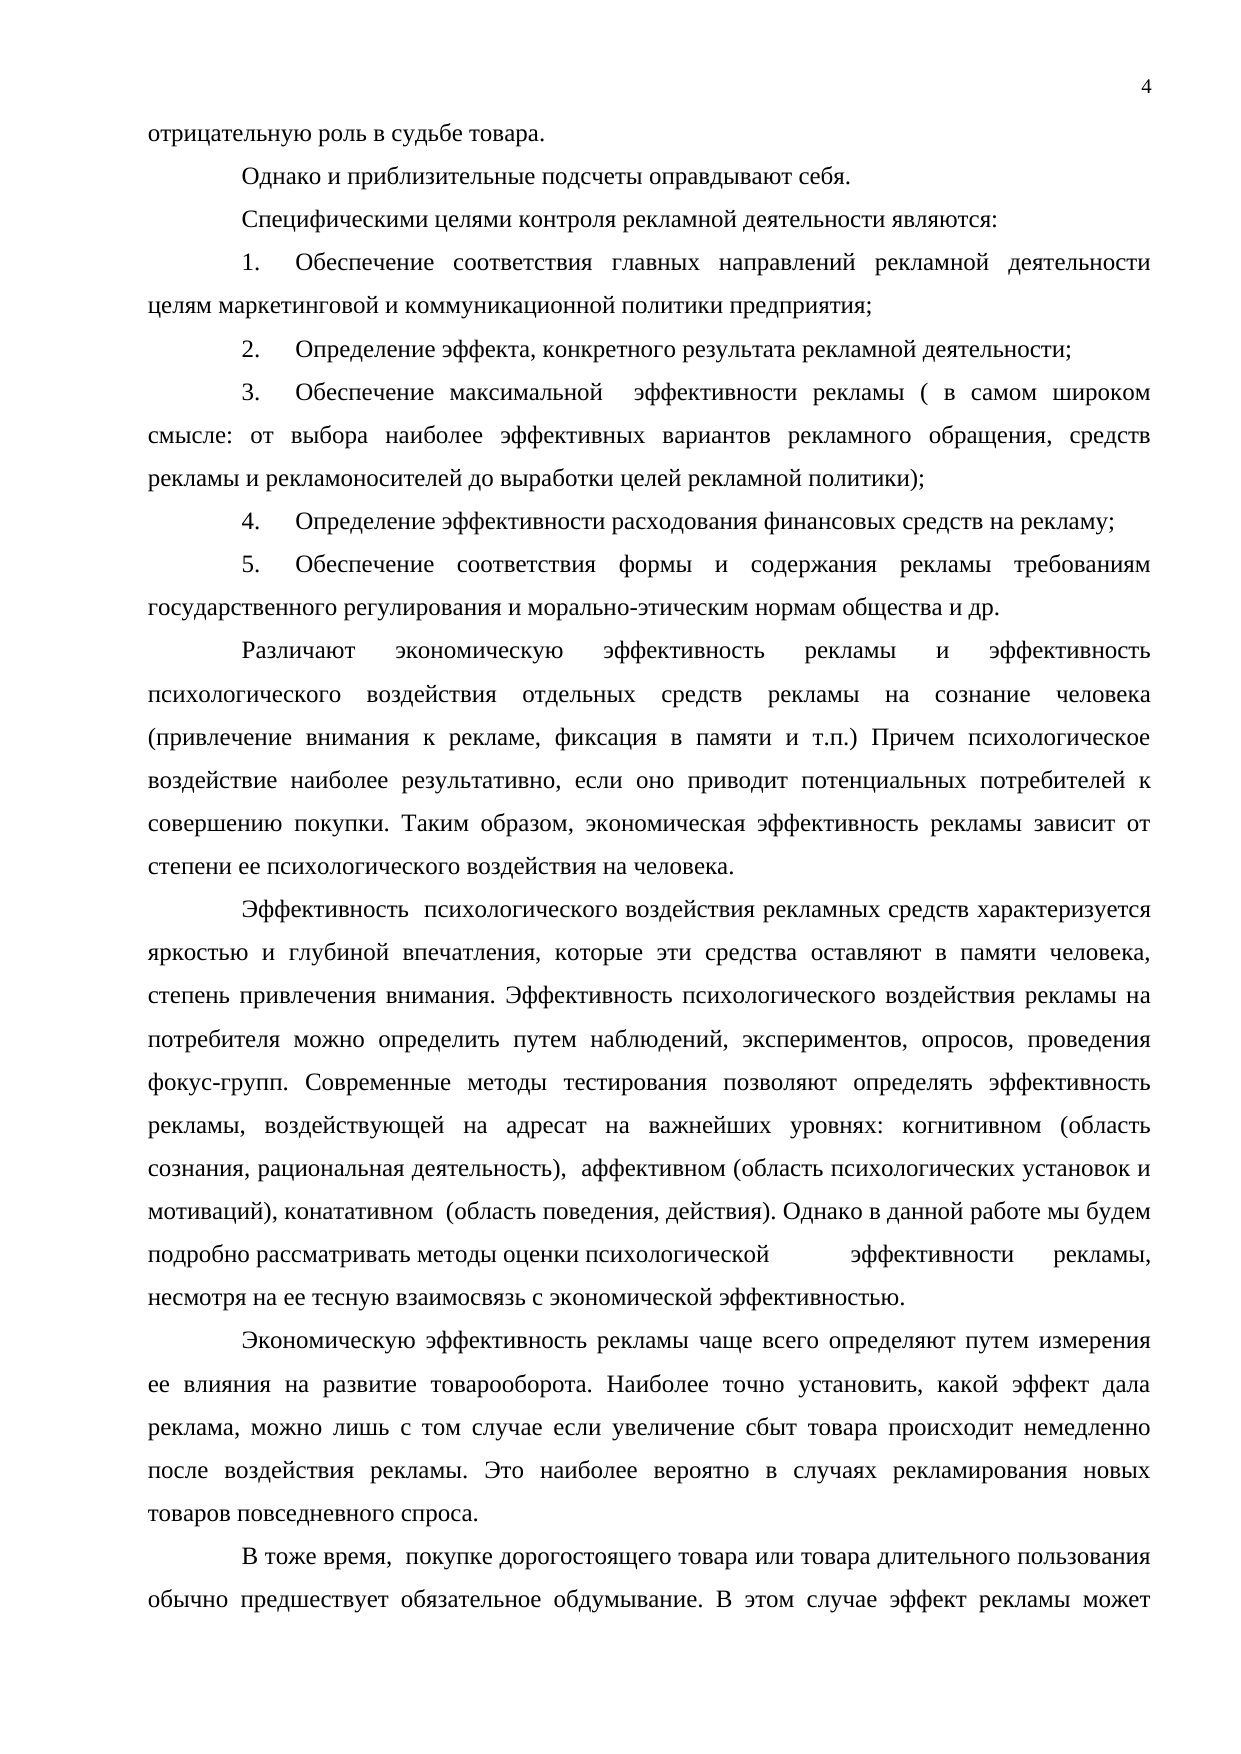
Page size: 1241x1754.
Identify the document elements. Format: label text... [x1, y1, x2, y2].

text Однако и приблизительные подсчеты оправдывают себя. [148, 161, 1152, 190]
list Определение эффективности расходования финансовых средств на рекламу; [148, 506, 1152, 535]
list Определение эффекта, конкретного результата рекламной деятельности; [148, 334, 1152, 362]
list Обеспечение соответствия формы и содержания рекламы требованиям государственного регулирования и морально-этическим нормам общества и др. [148, 549, 1152, 621]
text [148, 118, 1152, 147]
text Экономическую эффективность рекламы чаще всего определяют путем измерения ее влияния на развитие товарооборота. Наиболее точно установить, какой эффект дала реклама, можно лишь с том случае если увеличение сбыт товара происходит немедленно после воздействия рекламы. Это наиболее вероятно в случаях рекламирования новых товаров повседневного спроса. [148, 1326, 1152, 1527]
text Специфическими целями контроля рекламной деятельности являются: [148, 204, 1152, 233]
list Обеспечение соответствия главных направлений рекламной деятельности целям маркетинговой и коммуникационной политики предприятия; [148, 247, 1152, 319]
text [148, 1541, 1152, 1613]
list Обеспечение максимальной эффективности рекламы ( в самом широком смысле: от выбора наиболее эффективных вариантов рекламного обращения, средств рекламы и рекламоносителей до выработки целей рекламной политики); [148, 377, 1152, 492]
text Эффективность психологического воздействия рекламных средств характеризуется яркостью и глубиной впечатления, которые эти средства оставляют в памяти человека, степень привлечения внимания. Эффективность психологического воздействия рекламы на потребителя можно определить путем наблюдений, экспериментов, опросов, проведения фокус-групп. Современные методы тестирования позволяют определять эффективность рекламы, воздействующей на адресат на важнейших уровнях: когнитивном (область сознания, рациональная деятельность), аффективном (область психологических установок и мотиваций), конатативном (область поведения, действия). Однако в данной работе мы будем подробно рассматривать методы оценки психологической эффективности рекламы, несмотря на ее тесную взаимосвязь с экономической эффективностью. [148, 894, 1152, 1311]
text Различают экономическую эффективность рекламы и эффективность психологического воздействия отдельных средств рекламы на сознание человека (привлечение внимания к рекламе, фиксация в памяти и т.п.) Причем психологическое воздействие наиболее результативно, если оно приводит потенциальных потребителей к совершению покупки. Таким образом, экономическая эффективность рекламы зависит от степени ее психологического воздействия на человека. [148, 636, 1152, 880]
